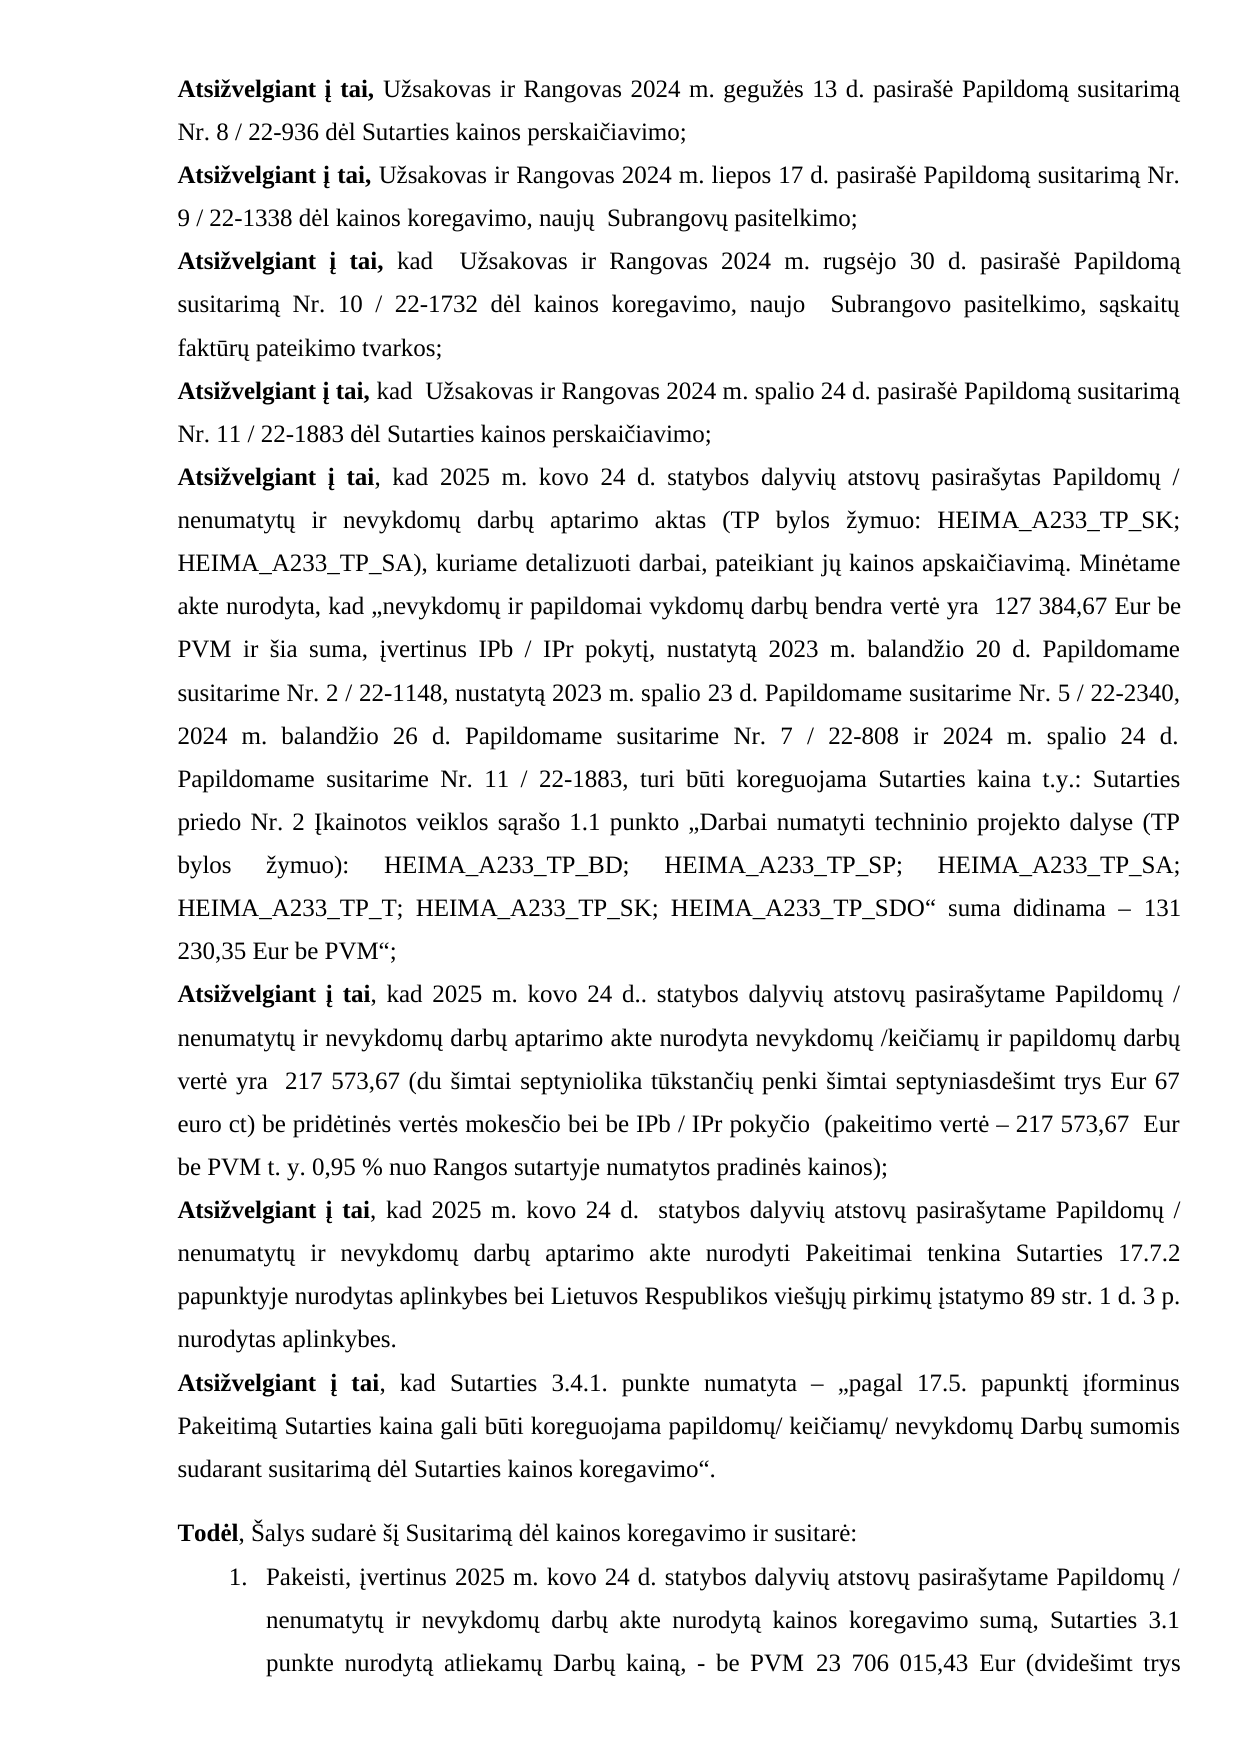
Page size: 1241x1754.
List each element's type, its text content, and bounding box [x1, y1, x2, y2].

text Atsižvelgiant į tai, Užsakovas ir Rangovas 2024 m. gegužės 13 d. pasirašė Papildomą susitarimą Nr. 8 / 22-936 dėl Sutarties kainos perskaičiavimo; [177, 74, 1181, 146]
text Atsižvelgiant į tai, kad Užsakovas ir Rangovas 2024 m. rugsėjo 30 d. pasirašė Papildomą susitarimą Nr. 10 / 22-1732 dėl kainos koregavimo, naujo Subrangovo pasitelkimo, sąskaitų faktūrų pateikimo tvarkos; [177, 246, 1181, 361]
text Atsižvelgiant į tai, kad Sutarties 3.4.1. punkte numatyta – „pagal 17.5. papunktį įforminus Pakeitimą Sutarties kaina gali būti koreguojama papildomų/ keičiamų/ nevykdomų Darbų sumomis sudarant susitarimą dėl Sutarties kainos koregavimo“. [177, 1368, 1181, 1483]
text Atsižvelgiant į tai, kad 2025 m. kovo 24 d.. statybos dalyvių atstovų pasirašytame Papildomų / nenumatytų ir nevykdomų darbų aptarimo akte nurodyta nevykdomų /keičiamų ir papildomų darbų vertė yra 217 573,67 (du šimtai septyniolika tūkstančių penki šimtai septyniasdešimt trys Eur 67 euro ct) be pridėtinės vertės mokesčio bei be IPb / IPr pokyčio (pakeitimo vertė – 217 573,67 Eur be PVM t. y. 0,95 % nuo Rangos sutartyje numatytos pradinės kainos); [177, 979, 1181, 1181]
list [228, 1562, 1181, 1677]
text Atsižvelgiant į tai, kad 2025 m. kovo 24 d. statybos dalyvių atstovų pasirašytame Papildomų / nenumatytų ir nevykdomų darbų aptarimo akte nurodyti Pakeitimai tenkina Sutarties 17.7.2 papunktyje nurodytas aplinkybes bei Lietuvos Respublikos viešųjų pirkimų įstatymo 89 str. 1 d. 3 p. nurodytas aplinkybes. [177, 1195, 1181, 1353]
text Atsižvelgiant į tai, Užsakovas ir Rangovas 2024 m. liepos 17 d. pasirašė Papildomą susitarimą Nr. 9 / 22-1338 dėl kainos koregavimo, naujų Subrangovų pasitelkimo; [177, 160, 1181, 232]
text Atsižvelgiant į tai, kad Užsakovas ir Rangovas 2024 m. spalio 24 d. pasirašė Papildomą susitarimą Nr. 11 / 22-1883 dėl Sutarties kainos perskaičiavimo; [177, 376, 1181, 448]
text Todėl, Šalys sudarė šį Susitarimą dėl kainos koregavimo ir susitarė: [177, 1518, 1181, 1547]
text Atsižvelgiant į tai, kad 2025 m. kovo 24 d. statybos dalyvių atstovų pasirašytas Papildomų / nenumatytų ir nevykdomų darbų aptarimo aktas (TP bylos žymuo: HEIMA_A233_TP_SK; HEIMA_A233_TP_SA), kuriame detalizuoti darbai, pateikiant jų kainos apskaičiavimą. Minėtame akte nurodyta, kad „nevykdomų ir papildomai vykdomų darbų bendra vertė yra 127 384,67 Eur be PVM ir šia suma, įvertinus IPb / IPr pokytį, nustatytą 2023 m. balandžio 20 d. Papildomame susitarime Nr. 2 / 22-1148, nustatytą 2023 m. spalio 23 d. Papildomame susitarime Nr. 5 / 22-2340, 2024 m. balandžio 26 d. Papildomame susitarime Nr. 7 / 22-808 ir 2024 m. spalio 24 d. Papildomame susitarime Nr. 11 / 22-1883, turi būti koreguojama Sutarties kaina t.y.: Sutarties priedo Nr. 2 Įkainotos veiklos sąrašo 1.1 punkto „Darbai numatyti techninio projekto dalyse (TP bylos žymuo): HEIMA_A233_TP_BD; HEIMA_A233_TP_SP; HEIMA_A233_TP_SA; HEIMA_A233_TP_T; HEIMA_A233_TP_SK; HEIMA_A233_TP_SDO“ suma didinama – 131 230,35 Eur be PVM“; [177, 462, 1181, 965]
